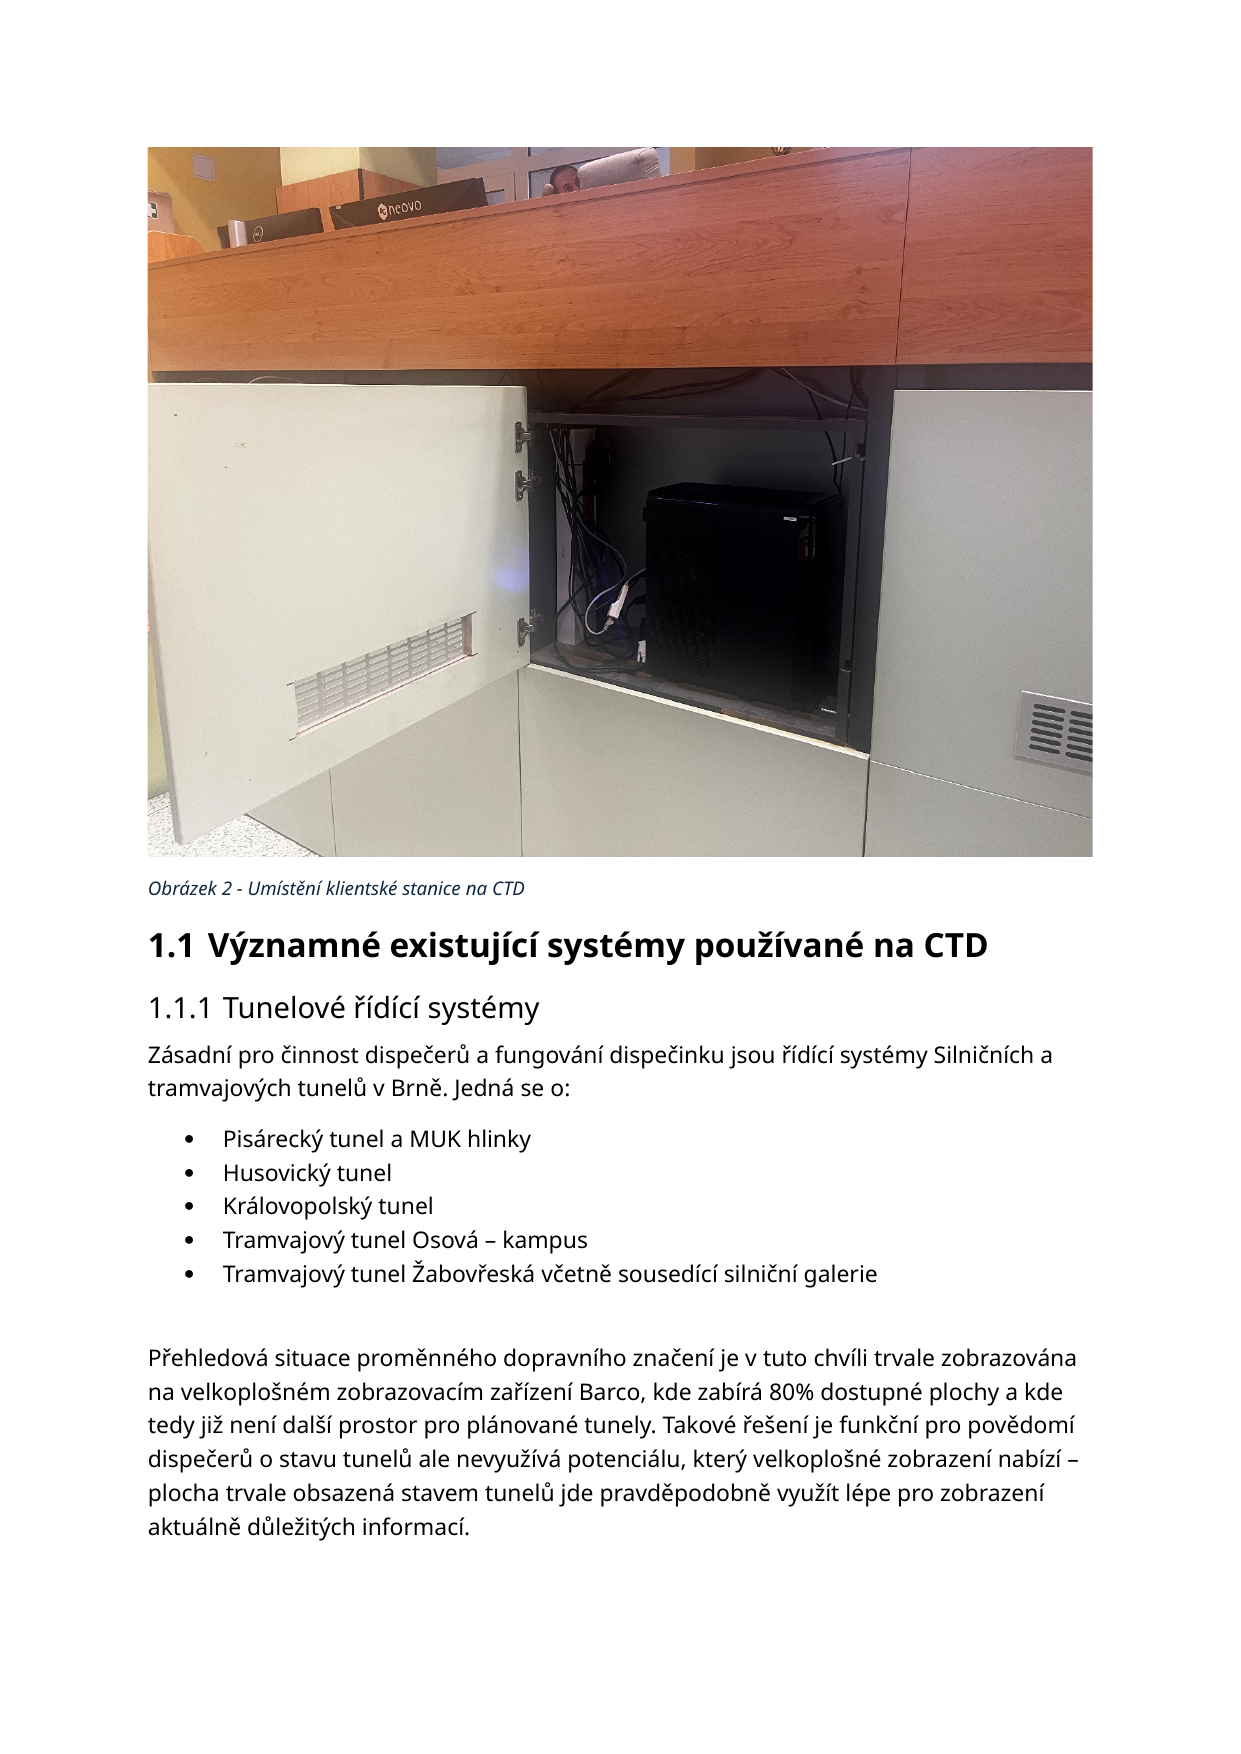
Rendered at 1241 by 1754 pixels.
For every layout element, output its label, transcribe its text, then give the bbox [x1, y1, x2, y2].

list Tramvajový tunel Osová – kampus [185, 1224, 1093, 1255]
text Přehledová situace proměnného dopravního značení je v tuto chvíli trvale zobrazována na velkoplošném zobrazovacím zařízení Barco, kde zabírá 80% dostupné plochy a kde tedy již není další prostor pro plánované tunely. Takové řešení je funkční pro povědomí dispečerů o stavu tunelů ale nevyužívá potenciálu, který velkoplošné zobrazení nabízí – plocha trvale obsazená stavem tunelů jde pravděpodobně využít lépe pro zobrazení aktuálně důležitých informací. [148, 1342, 1093, 1542]
list Pisárecký tunel a MUK hlinky [185, 1123, 1093, 1154]
text Obrázek 2 - Umístění klientské stanice na CTD [148, 876, 1093, 901]
list Královopolský tunel [185, 1190, 1093, 1222]
list Husovický tunel [185, 1157, 1093, 1188]
subtitle Významné existující systémy používané na CTD [148, 922, 1093, 967]
picture [147, 147, 1093, 857]
subtitle Tunelové řídící systémy [148, 987, 1093, 1027]
text Zásadní pro činnost dispečerů a fungování dispečinku jsou řídící systémy Silničních a tramvajových tunelů v Brně. Jedná se o: [148, 1039, 1093, 1104]
list Tramvajový tunel Žabovřeská včetně sousedící silniční galerie [185, 1258, 1093, 1289]
